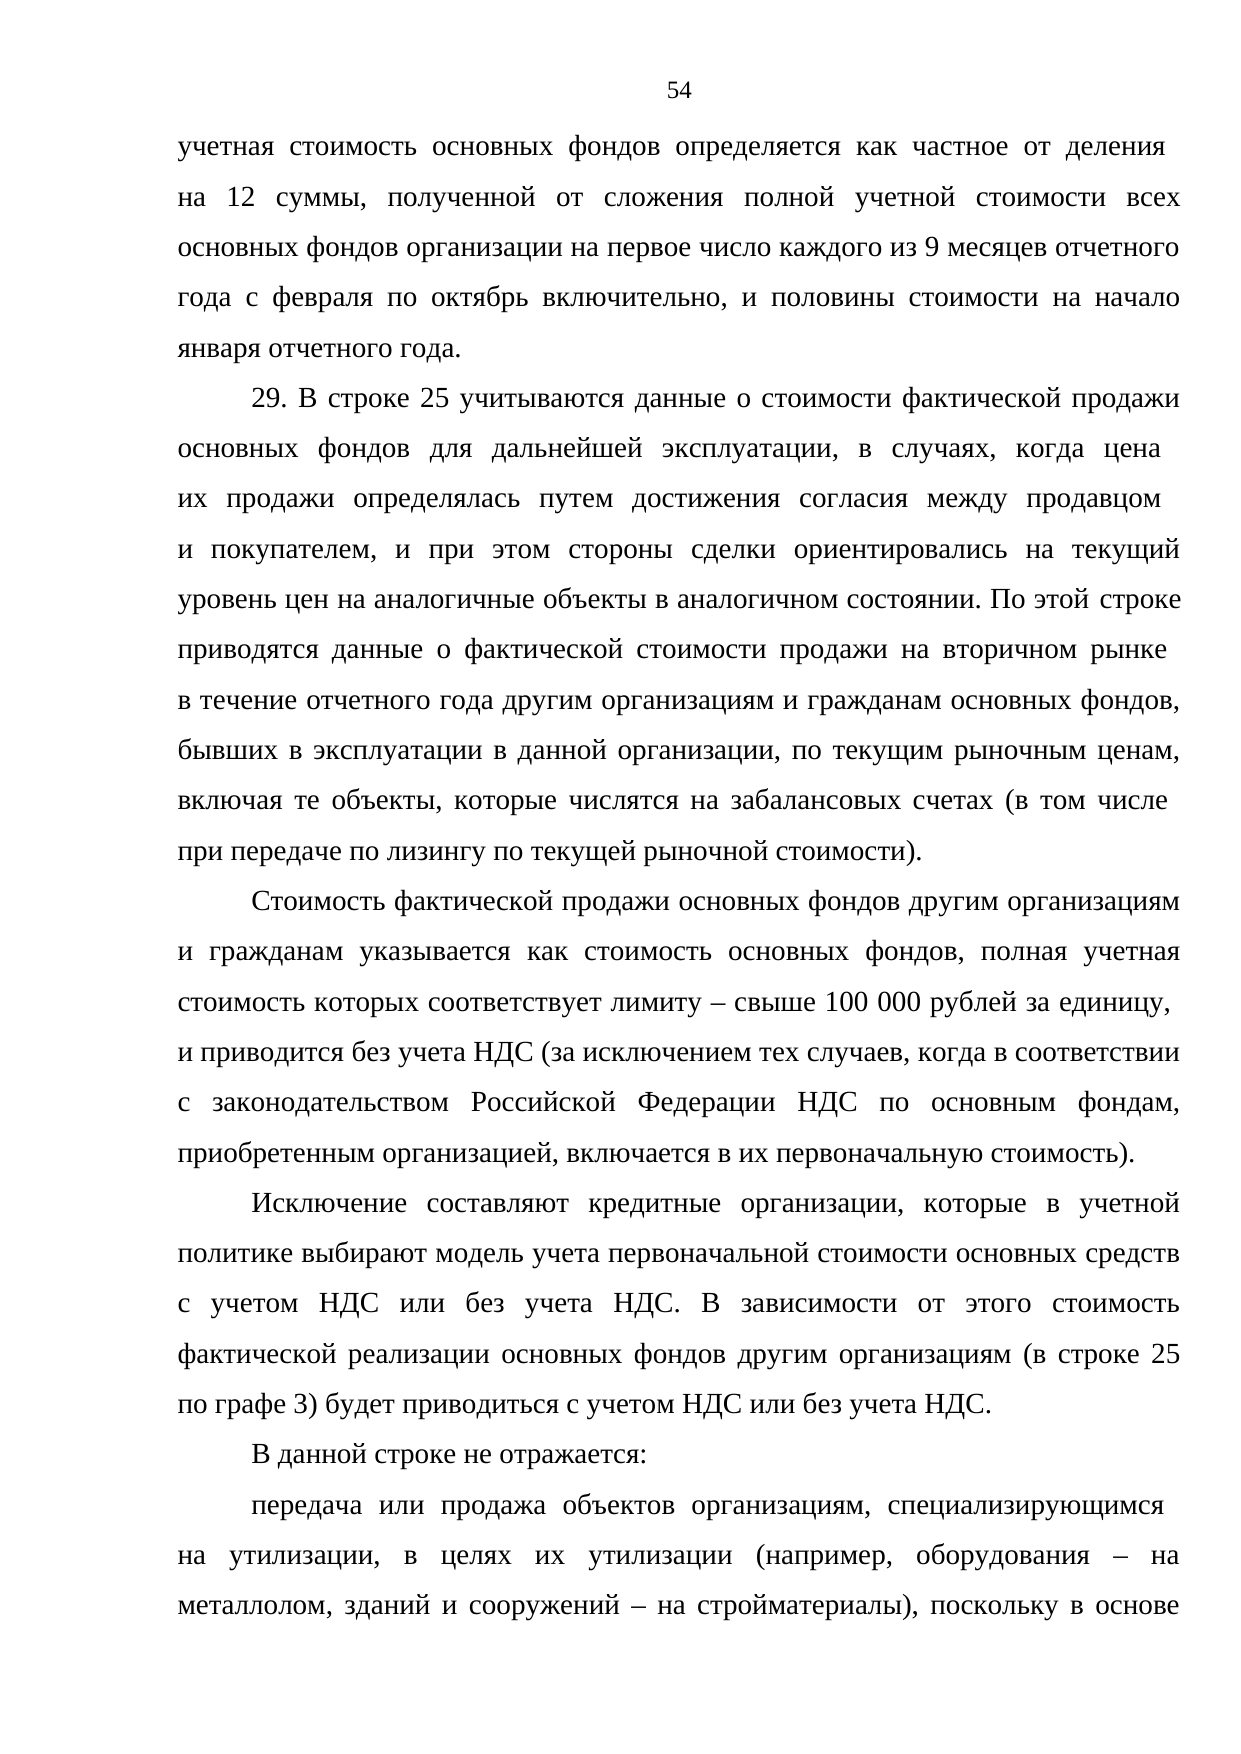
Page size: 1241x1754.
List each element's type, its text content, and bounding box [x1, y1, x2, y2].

text Стоимость фактической продажи основных фондов другим организациям и гражданам указывается как стоимость основных фондов, полная учетная стоимость которых соответствует лимиту – свыше 100 000 рублей за единицу, и приводится без учета НДС (за исключением тех случаев, когда в соответствии с законодательством Российской Федерации НДС по основным фондам, приобретенным организацией, включается в их первоначальную стоимость). [177, 883, 1181, 1168]
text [177, 128, 1181, 363]
text В данной строке не отражается: [177, 1437, 1181, 1470]
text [177, 1487, 1181, 1621]
text Исключение составляют кредитные организации, которые в учетной политике выбирают модель учета первоначальной стоимости основных средств с учетом НДС или без учета НДС. В зависимости от этого стоимость фактической реализации основных фондов другим организациям (в строке 25 по графе 3) будет приводиться с учетом НДС или без учета НДС. [177, 1185, 1181, 1420]
text 29. В строке 25 учитываются данные о стоимости фактической продажи основных фондов для дальнейшей эксплуатации, в случаях, когда цена их продажи определялась путем достижения согласия между продавцом и покупателем, и при этом стороны сделки ориентировались на текущий уровень цен на аналогичные объекты в аналогичном состоянии. По этой строке приводятся данные о фактической стоимости продажи на вторичном рынке в течение отчетного года другим организациям и гражданам основных фондов, бывших в эксплуатации в данной организации, по текущим рыночным ценам, включая те объекты, которые числятся на забалансовых счетах (в том числе при передаче по лизингу по текущей рыночной стоимости). [177, 380, 1181, 866]
